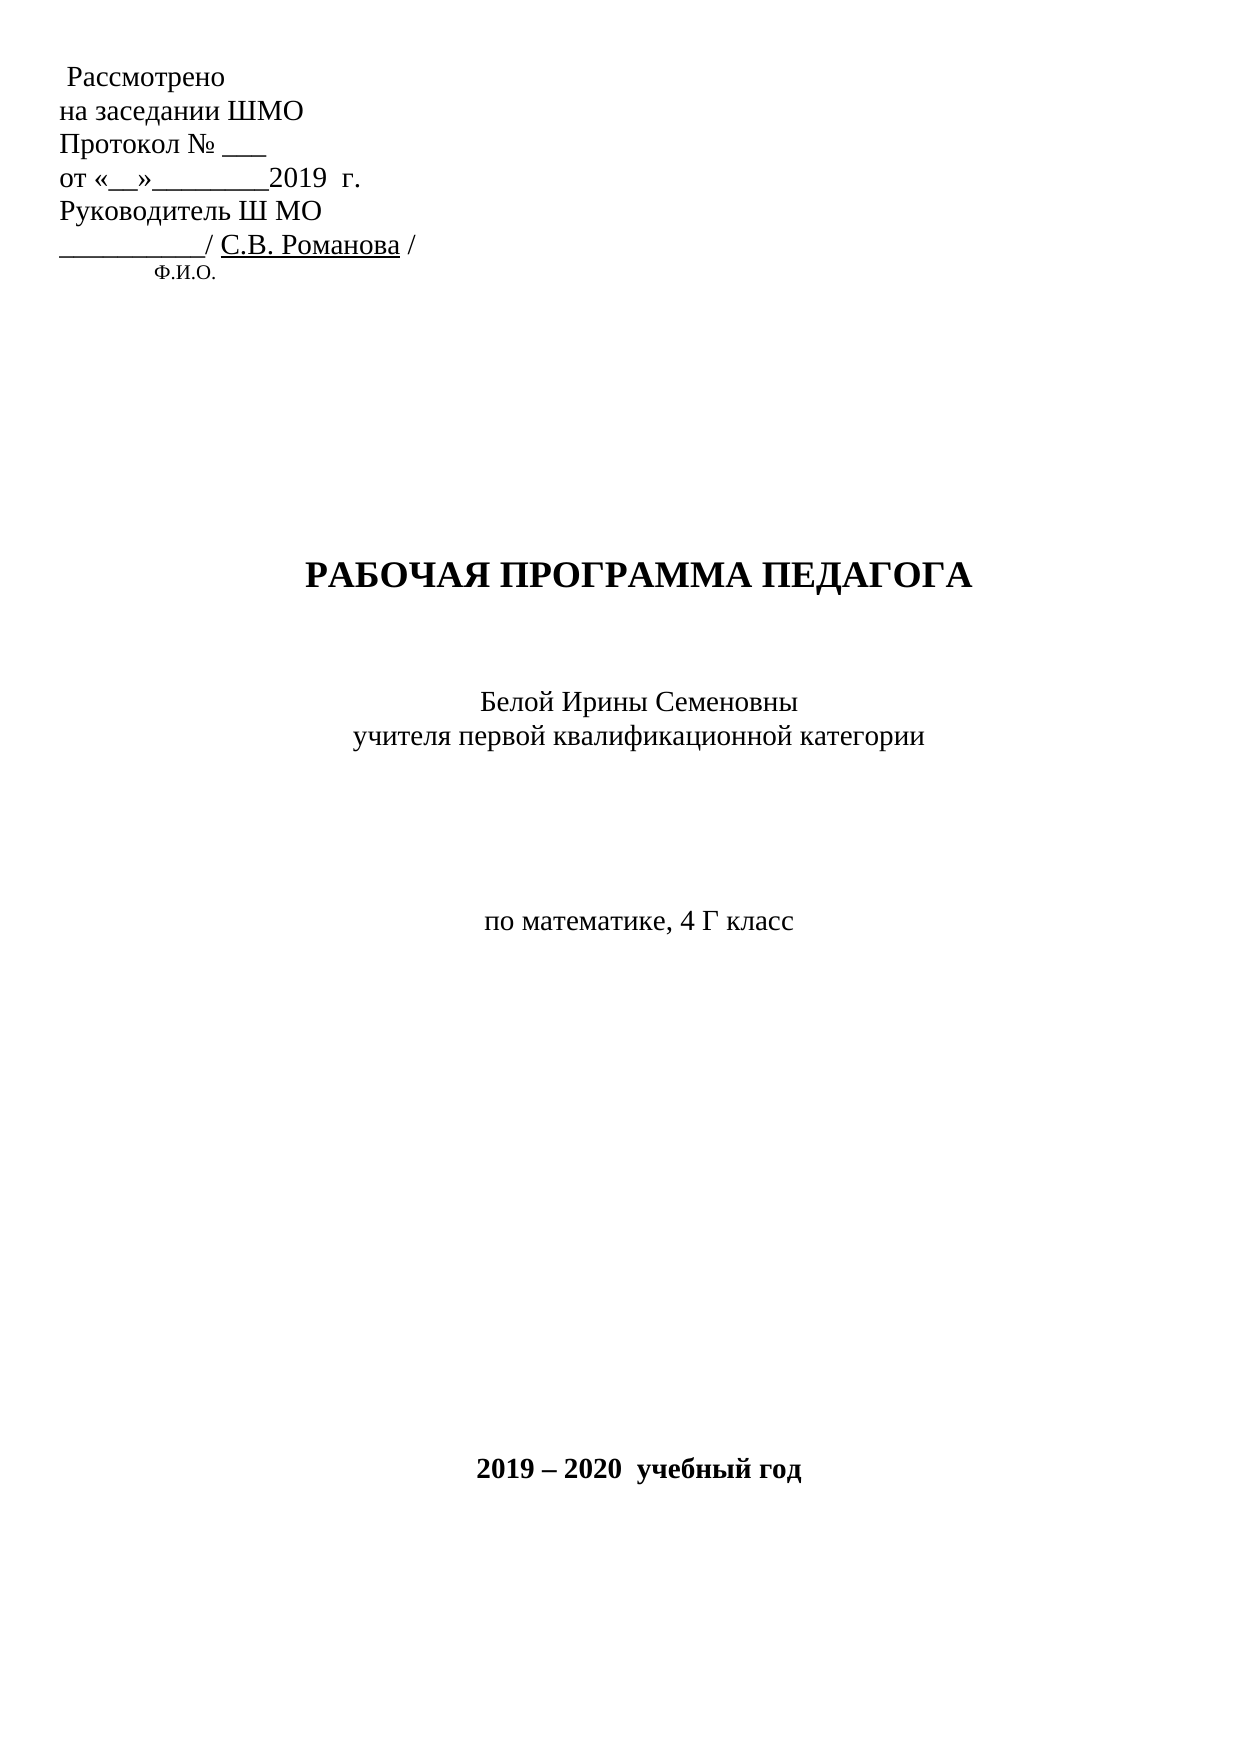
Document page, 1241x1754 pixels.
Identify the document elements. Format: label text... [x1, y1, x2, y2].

text Рассмотрено [59, 59, 1181, 93]
text Руководитель Ш МО [59, 193, 1181, 227]
text на заседании ШМО [59, 93, 1181, 126]
text РАБОЧАЯ ПРОГРАММА ПЕДАГОГА [97, 552, 1181, 595]
text по математике, 4 Г класc [97, 903, 1181, 936]
text 2019 – 2020 учебный год [97, 1451, 1181, 1485]
text Протокол № ___ [59, 126, 1181, 160]
text учителя первой квалификационной категории [97, 718, 1181, 752]
text Ф.И.О. [59, 260, 1181, 284]
text __________/ С.В. Романова / [59, 227, 1181, 260]
text от «__»________2019 г. [59, 160, 1181, 193]
text Белой Ирины Семеновны [97, 684, 1181, 718]
